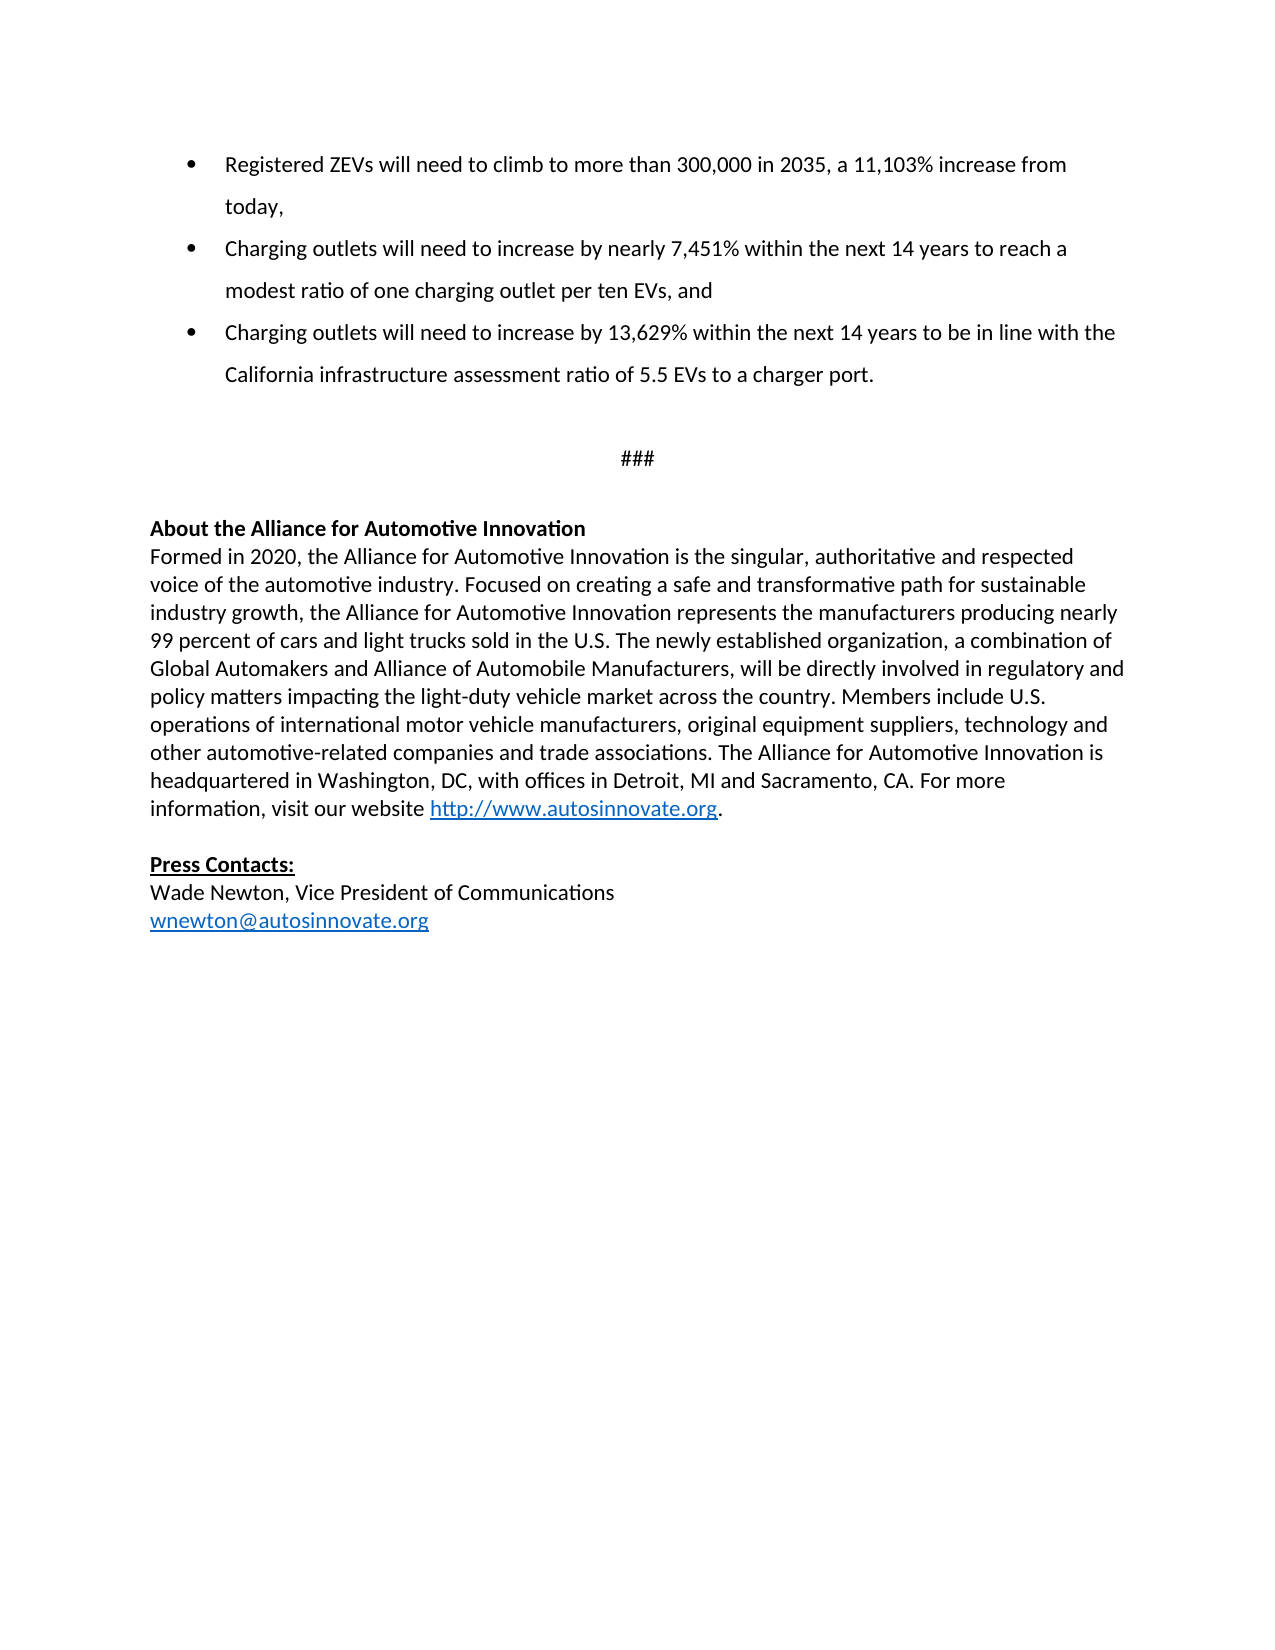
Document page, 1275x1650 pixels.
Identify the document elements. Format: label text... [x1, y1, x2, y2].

text Press Contacts: [150, 850, 1125, 878]
list Charging outlets will need to increase by 13,629% within the next 14 years to be in line with the California infrastructure assessment ratio of 5.5 EVs to a charger port. [187, 318, 1125, 388]
text ### [150, 444, 1125, 472]
text About the Alliance for Automotive Innovation [150, 514, 1125, 542]
text wnewton@autosinnovate.org [150, 906, 1125, 934]
text Wade Newton, Vice President of Communications [150, 878, 1125, 906]
text Formed in 2020, the Alliance for Automotive Innovation is the singular, authoritative and respected voice of the automotive industry. Focused on creating a safe and transformative path for sustainable industry growth, the Alliance for Automotive Innovation represents the manufacturers producing nearly 99 percent of cars and light trucks sold in the U.S. The newly established organization, a combination of Global Automakers and Alliance of Automobile Manufacturers, will be directly involved in regulatory and policy matters impacting the light-duty vehicle market across the country. Members include U.S. operations of international motor vehicle manufacturers, original equipment suppliers, technology and other automotive-related companies and trade associations. The Alliance for Automotive Innovation is headquartered in Washington, DC, with offices in Detroit, MI and Sacramento, CA. For more information, visit our website http://www.autosinnovate.org. [150, 542, 1125, 822]
list Registered ZEVs will need to climb to more than 300,000 in 2035, a 11,103% increase from today, [187, 150, 1125, 220]
list Charging outlets will need to increase by nearly 7,451% within the next 14 years to reach a modest ratio of one charging outlet per ten EVs, and [187, 234, 1125, 304]
